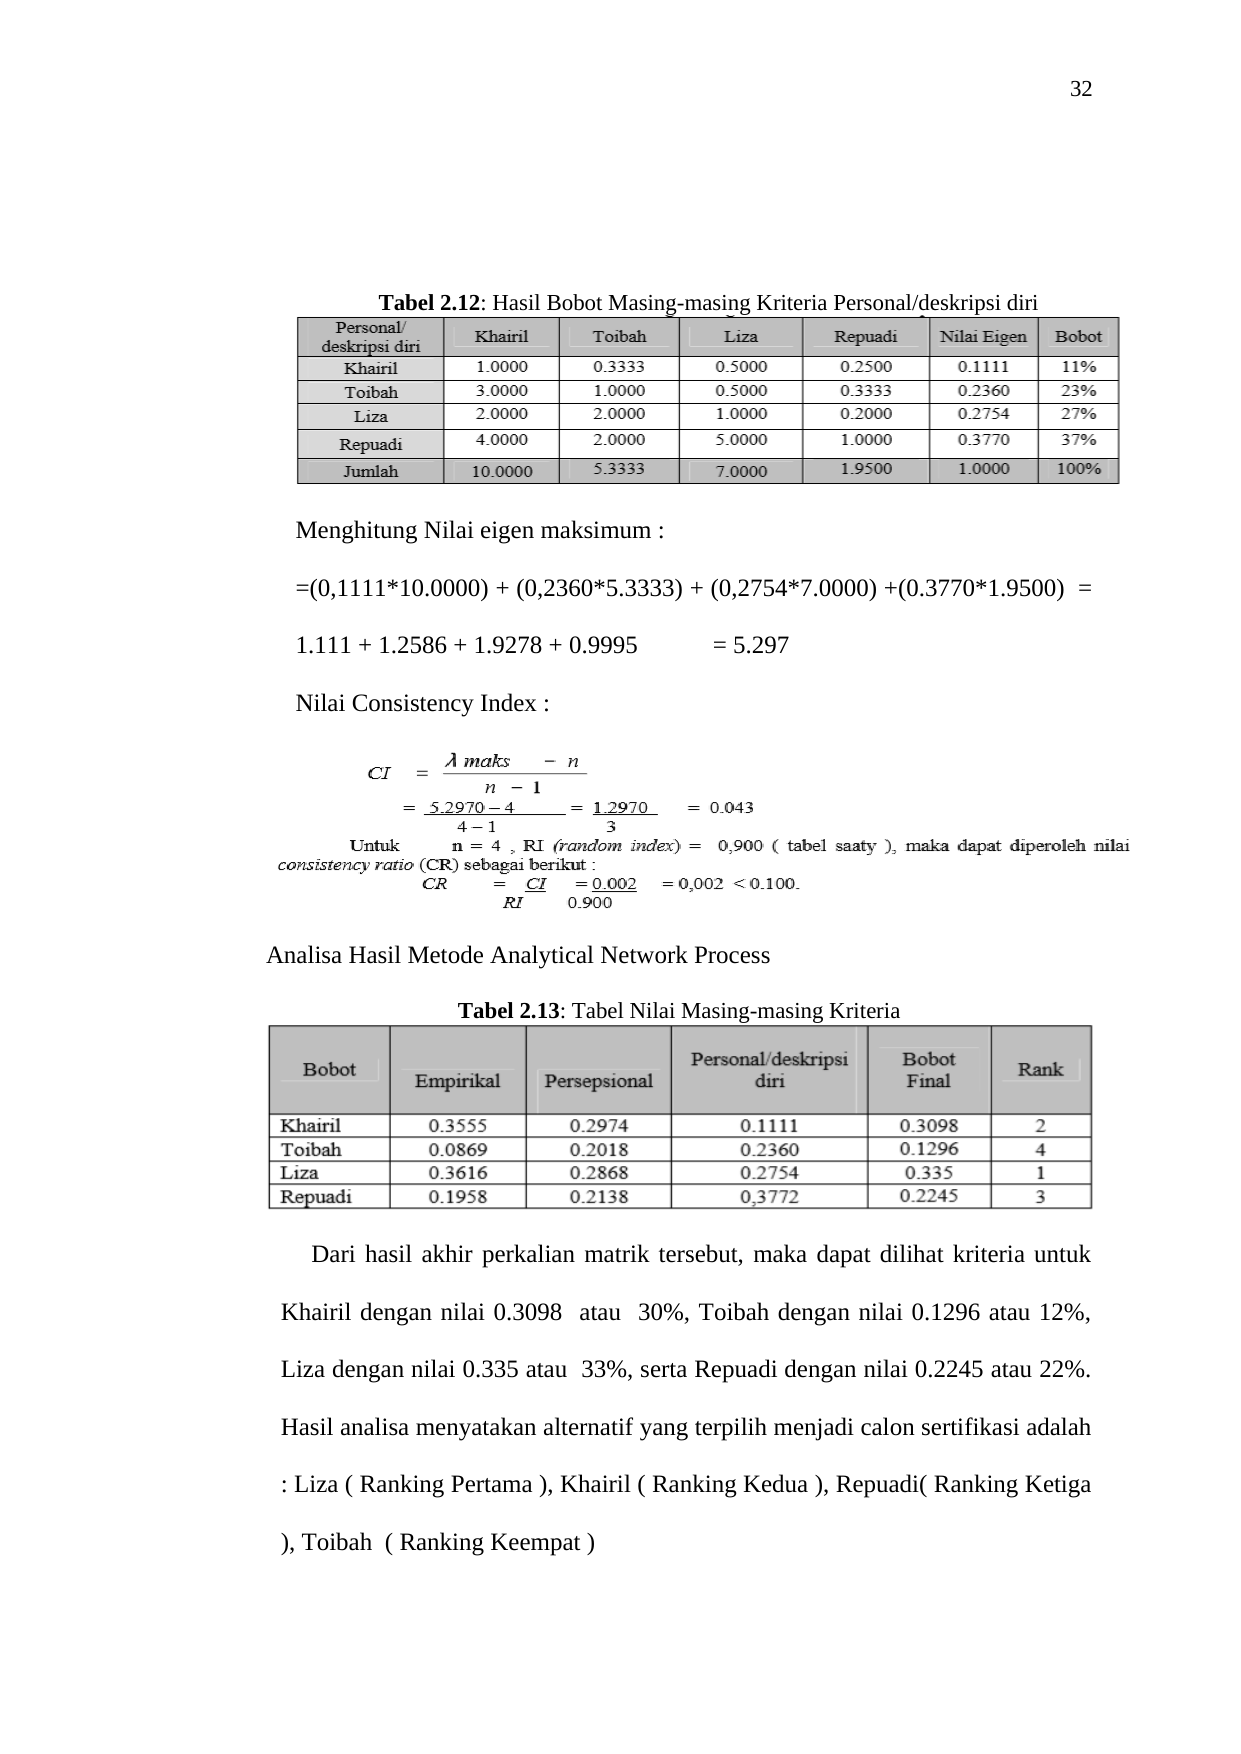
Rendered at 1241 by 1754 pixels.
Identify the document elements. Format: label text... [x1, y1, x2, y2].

picture [265, 1023, 1095, 1211]
text Menghitung Nilai eigen maksimum : [236, 515, 1092, 544]
text Tabel 2.12: Hasil Bobot Masing-masing Kriteria Personal/deskripsi diri [236, 289, 1092, 315]
picture [295, 315, 1123, 487]
text Tabel 2.13: Tabel Nilai Masing-masing Kriteria [266, 997, 1092, 1023]
text Analisa Hasil Metode Analytical Network Process [266, 940, 1092, 968]
picture [265, 745, 1137, 911]
text Nilai Consistency Index : [295, 688, 1092, 716]
text Dari hasil akhir perkalian matrik tersebut, maka dapat dilihat kriteria untuk Khairil dengan nilai 0.3098 atau 30%, Toibah dengan nilai 0.1296 atau 12%, Liza dengan nilai 0.335 atau 33%, serta Repuadi dengan nilai 0.2245 atau 22%. Hasil analisa menyatakan alternatif yang terpilih menjadi calon sertifikasi adalah : Liza ( Ranking Pertama ), Khairil ( Ranking Kedua ), Repuadi( Ranking Ketiga ), Toibah ( Ranking Keempat ) [281, 1239, 1092, 1555]
text =(0,1111*10.0000) + (0,2360*5.3333) + (0,2754*7.0000) +(0.3770*1.9500) = 1.111 + 1.2586 + 1.9278 + 0.9995 = 5.297 [295, 573, 1092, 659]
